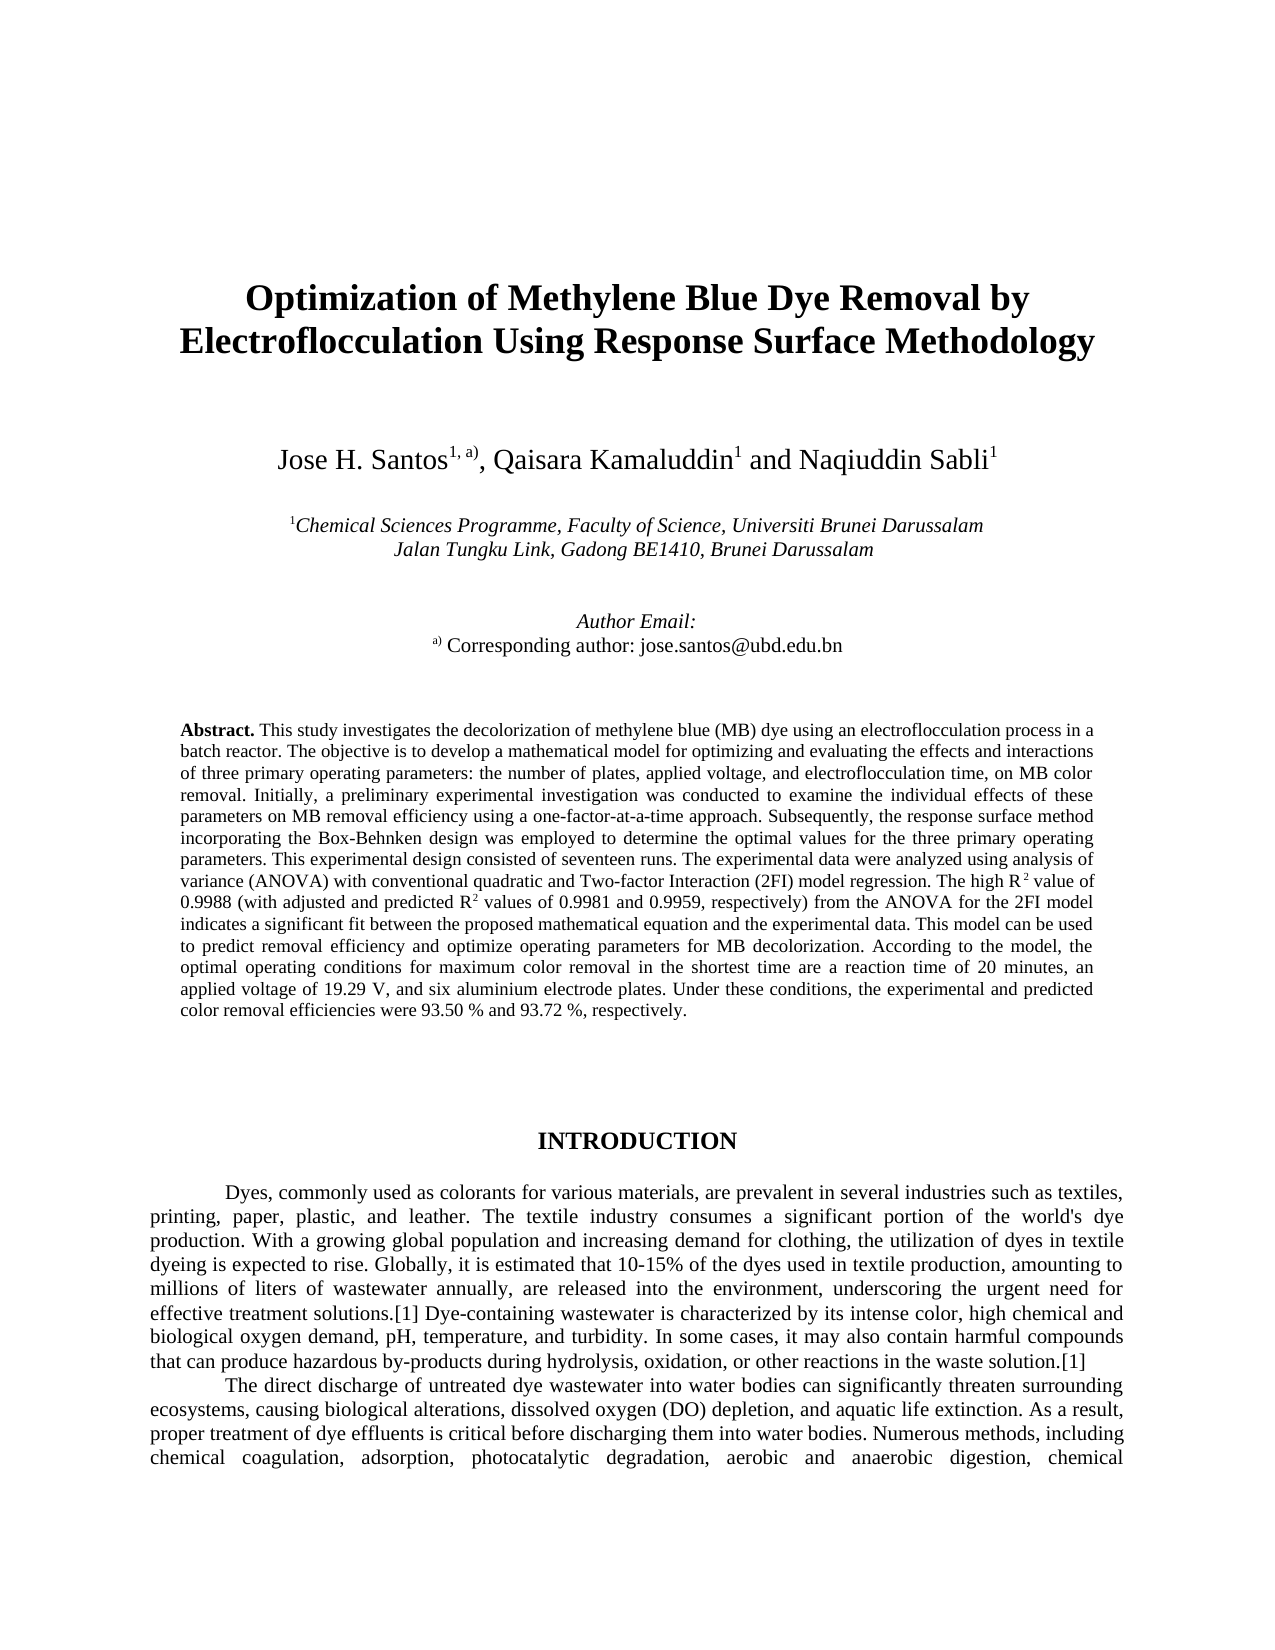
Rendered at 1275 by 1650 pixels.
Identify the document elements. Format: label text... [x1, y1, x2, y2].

text Author Email: [150, 585, 1125, 633]
text Jose H. Santos1, a), Qaisara Kamaluddin1 and Naqiuddin Sabli1 [150, 442, 1125, 475]
text Dyes, commonly used as colorants for various materials, are prevalent in several industries such as textiles, printing, paper, plastic, and leather. The textile industry consumes a significant portion of the world's dye production. With a growing global population and increasing demand for clothing, the utilization of dyes in textile dyeing is expected to rise. Globally, it is estimated that 10-15% of the dyes used in textile production, amounting to millions of liters of wastewater annually, are released into the environment, underscoring the urgent need for effective treatment solutions.[1] Dye-containing wastewater is characterized by its intense color, high chemical and biological oxygen demand, pH, temperature, and turbidity. In some cases, it may also contain harmful compounds that can produce hazardous by-products during hydrolysis, oxidation, or other reactions in the waste solution.[1] [150, 1180, 1125, 1373]
subtitle Introduction [150, 1126, 1125, 1155]
text 1Chemical Sciences Programme, Faculty of Science, Universiti Brunei Darussalam [150, 513, 1125, 537]
text Jalan Tungku Link, Gadong BE1410, Brunei Darussalam [150, 537, 1125, 585]
text a) Corresponding author: jose.santos@ubd.edu.bn [150, 633, 1125, 681]
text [150, 1373, 1125, 1469]
text Abstract. This study investigates the decolorization of methylene blue (MB) dye using an electroflocculation process in a batch reactor. The objective is to develop a mathematical model for optimizing and evaluating the effects and interactions of three primary operating parameters: the number of plates, applied voltage, and electroflocculation time, on MB color removal. Initially, a preliminary experimental investigation was conducted to examine the individual effects of these parameters on MB removal efficiency using a one-factor-at-a-time approach. Subsequently, the response surface method incorporating the Box-Behnken design was employed to determine the optimal values for the three primary operating parameters. This experimental design consisted of seventeen runs. The experimental data were analyzed using analysis of variance (ANOVA) with conventional quadratic and Two-factor Interaction (2FI) model regression. The high R2 value of 0.9988 (with adjusted and predicted R2 values of 0.9981 and 0.9959, respectively) from the ANOVA for the 2FI model indicates a significant fit between the proposed mathematical equation and the experimental data. This model can be used to predict removal efficiency and optimize operating parameters for MB decolorization. According to the model, the optimal operating conditions for maximum color removal in the shortest time are a reaction time of 20 minutes, an applied voltage of 19.29 V, and six aluminium electrode plates. Under these conditions, the experimental and predicted color removal efficiencies were 93.50 % and 93.72 %, respectively. [180, 719, 1095, 1021]
title Optimization of Methylene Blue Dye Removal by Electroflocculation Using Response Surface Methodology [150, 275, 1125, 404]
